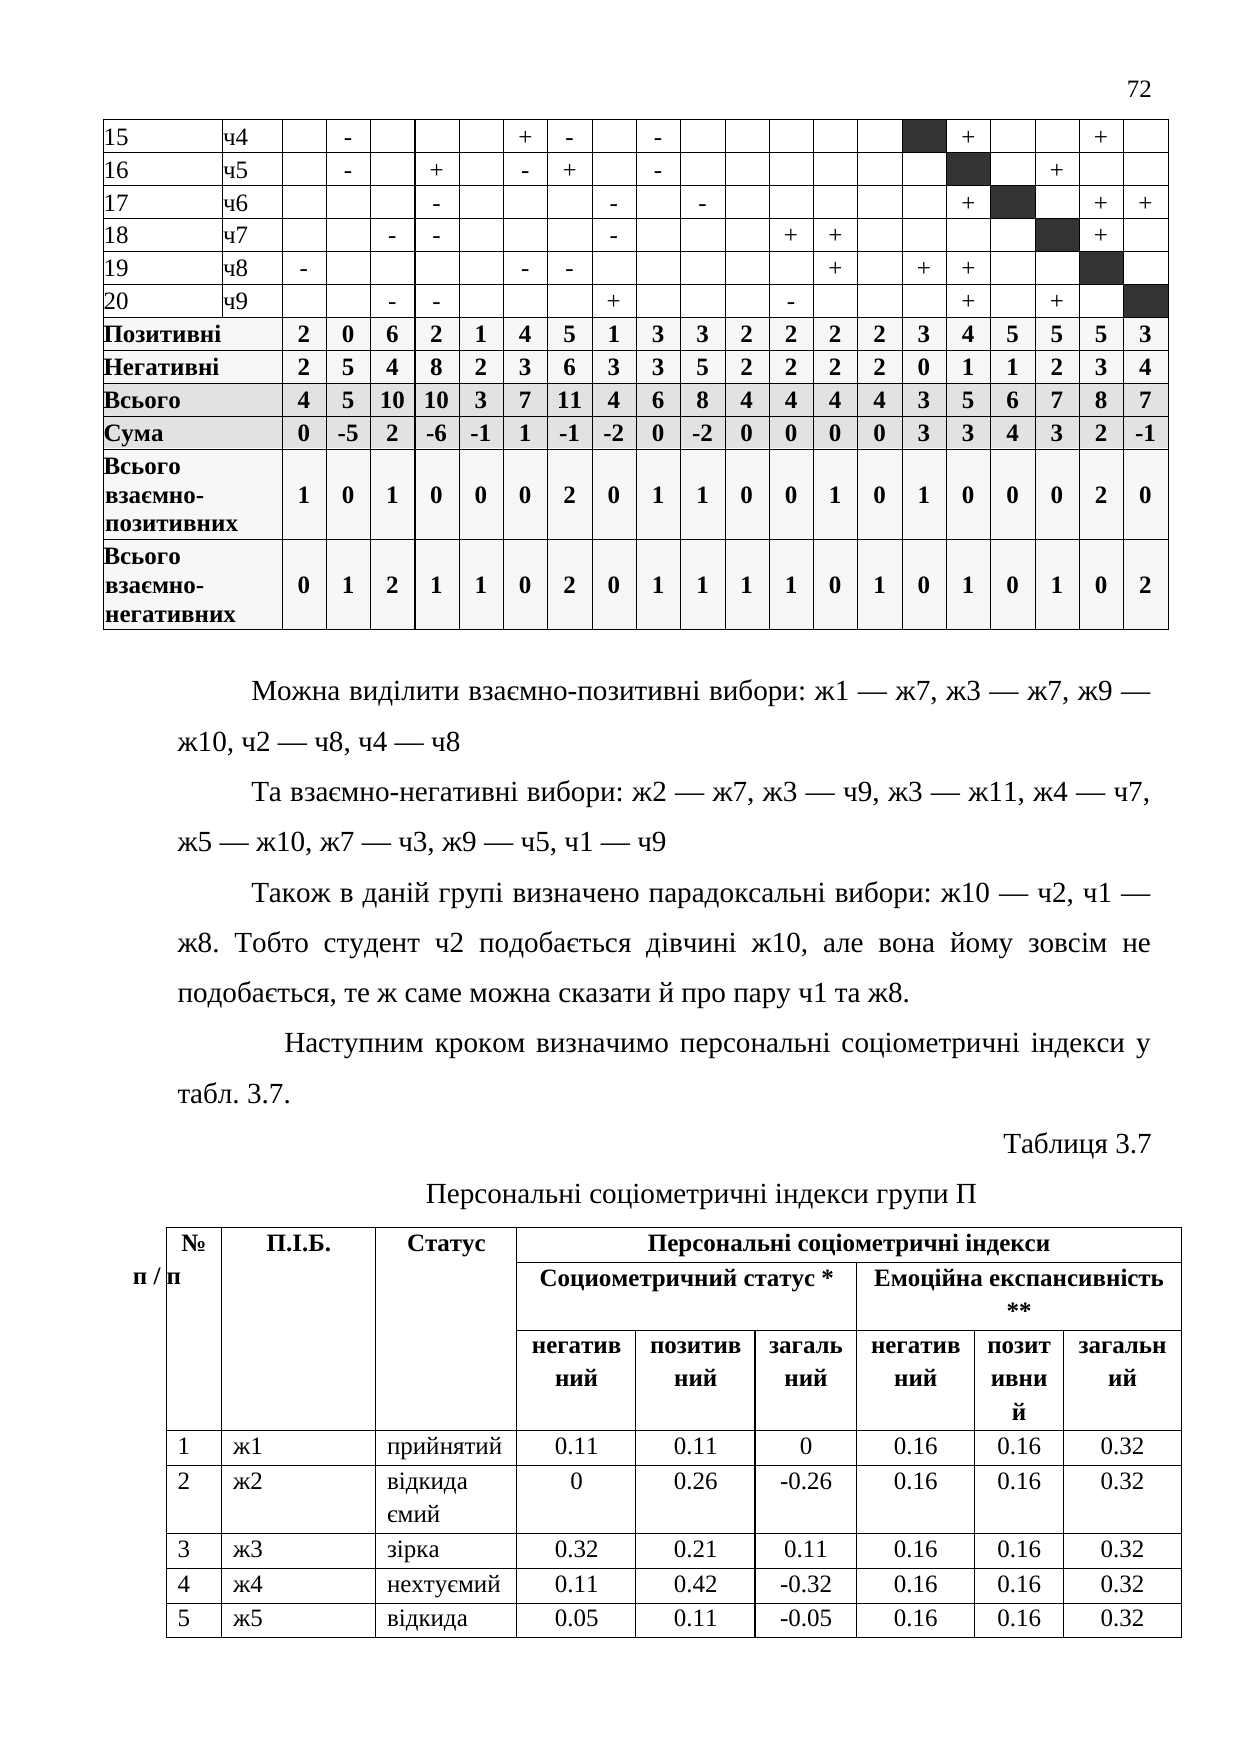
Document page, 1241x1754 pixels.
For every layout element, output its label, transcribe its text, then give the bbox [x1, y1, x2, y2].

table_cell Негативні [104, 351, 282, 383]
table_cell [593, 120, 636, 152]
table_cell -0.26 [756, 1466, 856, 1533]
table_cell 4 [371, 351, 414, 383]
table_cell 0.32 [1064, 1431, 1181, 1465]
table_cell [903, 120, 946, 152]
table_cell 4 [593, 384, 636, 416]
table_cell Сума [104, 417, 282, 448]
table_cell ж5 [222, 1604, 375, 1637]
table_cell 2 [726, 318, 769, 350]
table_cell 3 [1124, 318, 1168, 350]
table_cell [947, 219, 990, 251]
table_cell 2 [371, 417, 414, 448]
table_cell [991, 186, 1035, 218]
table_cell 0 [726, 450, 769, 539]
table_cell -0.32 [756, 1569, 856, 1602]
table_cell [283, 285, 326, 317]
table_cell 2 [770, 351, 813, 383]
table_cell відкидаємий [376, 1466, 516, 1533]
table_cell 0.05 [517, 1604, 635, 1637]
table_cell 4 [770, 384, 813, 416]
table_cell 1 [947, 351, 990, 383]
table_cell 4 [167, 1569, 221, 1602]
text Також в даній групі визначено парадоксальні вибори: ж10 — ч2, ч1 — ж8. Тобто студент ч2 подобається дівчині ж10, але вона йому зовсім не подобається, те ж саме можна сказати й про пару ч1 та ж8. [177, 875, 1152, 1009]
table_cell 0.16 [857, 1569, 974, 1602]
table_cell 4 [814, 384, 857, 416]
table_cell 2 [167, 1466, 221, 1533]
table_cell негативний [857, 1331, 974, 1430]
table_cell 16 [104, 153, 222, 185]
table_cell 0 [991, 450, 1035, 539]
table_cell 4 [283, 384, 326, 416]
table_cell ч4 [223, 120, 282, 152]
table_cell загальний [1064, 1331, 1181, 1430]
table_cell [858, 120, 902, 152]
table_cell [858, 285, 902, 317]
table_cell 1 [681, 450, 725, 539]
table_cell [1080, 285, 1123, 317]
table_cell 2 [858, 351, 902, 383]
text Наступним кроком визначимо персональні соціометричні індекси у табл. 3.7. [177, 1026, 1152, 1109]
table_cell ч8 [223, 252, 282, 284]
table_cell 5 [327, 384, 370, 416]
table_cell [637, 285, 680, 317]
table_header Статус [376, 1228, 516, 1430]
table_cell 0.32 [517, 1534, 635, 1568]
table_cell 0 [756, 1431, 856, 1465]
table_cell 15 [104, 120, 222, 152]
table_cell 0 [283, 417, 326, 448]
table_cell [903, 219, 946, 251]
table_cell 0.16 [857, 1534, 974, 1568]
table_cell [416, 120, 459, 152]
table_cell - [371, 219, 414, 251]
table_cell 6 [371, 318, 414, 350]
table_cell ж3 [222, 1534, 375, 1568]
table_cell - [593, 186, 636, 218]
table_cell [460, 219, 503, 251]
table_cell [726, 186, 769, 218]
table_cell -6 [416, 417, 459, 448]
table_cell [504, 285, 547, 317]
table_cell [726, 252, 769, 284]
table_cell [637, 252, 680, 284]
table_cell 2 [770, 318, 813, 350]
table_cell [770, 252, 813, 284]
table_cell [371, 186, 414, 218]
table_cell - [504, 153, 547, 185]
table_cell 8 [681, 384, 725, 416]
table_cell [327, 186, 370, 218]
table_cell 0 [593, 540, 636, 629]
table_cell 2 [283, 351, 326, 383]
table_cell -2 [681, 417, 725, 448]
table_cell 20 [104, 285, 222, 317]
table_cell 2 [548, 540, 592, 629]
table_cell 0.11 [517, 1569, 635, 1602]
table_cell 0 [770, 417, 813, 448]
table_cell 0.16 [975, 1431, 1063, 1465]
table_cell 0.16 [857, 1604, 974, 1637]
table_cell - [637, 153, 680, 185]
table_cell ч6 [223, 186, 282, 218]
table_cell 0.32 [1064, 1569, 1181, 1602]
table_cell 1 [947, 540, 990, 629]
table_cell - [327, 153, 370, 185]
table_cell 19 [104, 252, 222, 284]
table_cell 2 [814, 351, 857, 383]
table_cell 2 [1080, 450, 1123, 539]
table_cell 3 [637, 318, 680, 350]
table_cell Социометричний статус * [517, 1263, 856, 1329]
table_cell [858, 252, 902, 284]
table_cell 0.32 [1064, 1604, 1181, 1637]
table_cell [593, 153, 636, 185]
table_cell 1 [327, 540, 370, 629]
table_cell [726, 120, 769, 152]
table_cell 5 [1080, 318, 1123, 350]
table_cell позитивний [975, 1331, 1063, 1430]
table_cell + [770, 219, 813, 251]
table_cell 1 [283, 450, 326, 539]
table_cell 5 [548, 318, 592, 350]
table_cell нехтуємий [376, 1569, 516, 1602]
table_cell [504, 186, 547, 218]
table_cell [593, 252, 636, 284]
table_cell - [416, 186, 459, 218]
table_cell -0.05 [756, 1604, 856, 1637]
table_cell 5 [1036, 318, 1079, 350]
table_cell [726, 219, 769, 251]
table_cell [1080, 252, 1123, 284]
table_cell 5 [947, 384, 990, 416]
table_cell ч9 [223, 285, 282, 317]
table_cell [460, 120, 503, 152]
table_cell [903, 153, 946, 185]
table_cell 0 [991, 540, 1035, 629]
table_cell -1 [548, 417, 592, 448]
table_cell [991, 120, 1035, 152]
table_cell + [1080, 219, 1123, 251]
table_cell [1124, 285, 1168, 317]
table_cell [327, 252, 370, 284]
table_cell [681, 219, 725, 251]
table_cell [460, 153, 503, 185]
table_cell 0 [460, 450, 503, 539]
table_cell 7 [1036, 384, 1079, 416]
table_cell - [548, 252, 592, 284]
table_cell + [947, 186, 990, 218]
table_cell -5 [327, 417, 370, 448]
table_cell [1036, 186, 1079, 218]
table_cell 3 [903, 384, 946, 416]
table_cell 1 [504, 417, 547, 448]
table_cell 4 [726, 384, 769, 416]
table_cell - [681, 186, 725, 218]
table_cell 6 [637, 384, 680, 416]
table_cell + [504, 120, 547, 152]
table_cell [637, 186, 680, 218]
table_cell [814, 285, 857, 317]
table_cell [1036, 120, 1079, 152]
table_cell 1 [371, 450, 414, 539]
table_cell - [504, 252, 547, 284]
table_cell 0 [858, 417, 902, 448]
table_cell ж2 [222, 1466, 375, 1533]
table_cell 5 [991, 318, 1035, 350]
table_cell 2 [1036, 351, 1079, 383]
table_cell [460, 186, 503, 218]
table_cell [858, 186, 902, 218]
table_cell Позитивні [104, 318, 282, 350]
table_cell 2 [283, 318, 326, 350]
table_header Персональні соціометричні індекси [517, 1228, 1181, 1262]
table_cell 0 [637, 417, 680, 448]
table_cell 5 [167, 1604, 221, 1637]
table_cell 0 [327, 318, 370, 350]
table_cell [681, 252, 725, 284]
table_cell [814, 153, 857, 185]
table_cell 0 [1080, 540, 1123, 629]
text Можна виділити взаємно-позитивні вибори: ж1 — ж7, ж3 — ж7, ж9 — ж10, ч2 — ч8, ч4 — ч8 [177, 673, 1152, 757]
table_cell 1 [416, 540, 459, 629]
table_cell 3 [1036, 417, 1079, 448]
table_cell ж1 [222, 1431, 375, 1465]
table_header № п / п [167, 1228, 221, 1430]
table_cell [283, 153, 326, 185]
table_cell 4 [1124, 351, 1168, 383]
table_cell [460, 285, 503, 317]
table_cell ч7 [223, 219, 282, 251]
table_header П.І.Б. [222, 1228, 375, 1430]
table_cell 2 [548, 450, 592, 539]
table_cell Всього взаємно-негативних [104, 540, 282, 629]
table_cell 1 [637, 450, 680, 539]
table_cell 10 [371, 384, 414, 416]
table_cell ч5 [223, 153, 282, 185]
table_cell [504, 219, 547, 251]
table_cell 0.21 [636, 1534, 754, 1568]
table_cell [416, 252, 459, 284]
table_cell + [947, 285, 990, 317]
table_cell - [770, 285, 813, 317]
table_cell 0 [283, 540, 326, 629]
table_cell [814, 120, 857, 152]
table_cell 0.16 [975, 1604, 1063, 1637]
table_cell 5 [327, 351, 370, 383]
table_cell 0.32 [1064, 1534, 1181, 1568]
table_cell [460, 252, 503, 284]
table_cell 1 [681, 540, 725, 629]
table_cell 3 [593, 351, 636, 383]
table_cell [681, 120, 725, 152]
table_cell позитивний [636, 1331, 754, 1430]
table_cell [858, 219, 902, 251]
table_cell 1 [991, 351, 1035, 383]
table_cell [1124, 153, 1168, 185]
table_cell 0.11 [756, 1534, 856, 1568]
table_cell 0.16 [975, 1569, 1063, 1602]
table_cell 3 [681, 318, 725, 350]
table_cell 18 [104, 219, 222, 251]
table_cell [947, 153, 990, 185]
table_cell 0.11 [636, 1431, 754, 1465]
table_cell [1124, 120, 1168, 152]
table_cell 3 [1080, 351, 1123, 383]
table_cell - [416, 219, 459, 251]
table_cell Всього [104, 384, 282, 416]
table_cell [1124, 219, 1168, 251]
table_cell 4 [504, 318, 547, 350]
table_cell + [1080, 120, 1123, 152]
table_cell [991, 285, 1035, 317]
table_cell + [1080, 186, 1123, 218]
table_cell [371, 153, 414, 185]
table_cell 1 [167, 1431, 221, 1465]
table_cell 0 [593, 450, 636, 539]
table_cell 7 [1124, 384, 1168, 416]
table_cell [283, 120, 326, 152]
table_cell 0 [504, 540, 547, 629]
table_cell 1 [593, 318, 636, 350]
table_cell прийнятий [376, 1431, 516, 1465]
table_cell + [947, 252, 990, 284]
table_cell Емоційна експансивність ** [857, 1263, 1181, 1329]
table_cell [1036, 219, 1079, 251]
table_cell 1 [1036, 540, 1079, 629]
table_cell [991, 219, 1035, 251]
table_cell 3 [504, 351, 547, 383]
table_cell 6 [991, 384, 1035, 416]
table_cell 1 [858, 540, 902, 629]
table_cell + [947, 120, 990, 152]
table_cell 3 [637, 351, 680, 383]
table_cell 0.32 [1064, 1466, 1181, 1533]
table_cell [814, 186, 857, 218]
table_cell [327, 285, 370, 317]
table_cell [858, 153, 902, 185]
table_cell відкидаємий [376, 1604, 516, 1637]
table_cell - [593, 219, 636, 251]
table_cell [726, 285, 769, 317]
table_cell 0.16 [975, 1534, 1063, 1568]
table_cell + [416, 153, 459, 185]
text Таблиця 3.7 [177, 1126, 1152, 1160]
table_cell [991, 153, 1035, 185]
table_cell 2 [1080, 417, 1123, 448]
table_cell + [548, 153, 592, 185]
table_cell + [814, 252, 857, 284]
table_cell 8 [416, 351, 459, 383]
table_cell + [1124, 186, 1168, 218]
table_cell + [593, 285, 636, 317]
table_cell [327, 219, 370, 251]
table_cell 2 [726, 351, 769, 383]
table_cell [903, 285, 946, 317]
table_cell 0.42 [636, 1569, 754, 1602]
table_cell - [371, 285, 414, 317]
table_cell 0 [903, 351, 946, 383]
table_cell 7 [504, 384, 547, 416]
table_cell 8 [1080, 384, 1123, 416]
table_cell [991, 252, 1035, 284]
table_cell [770, 153, 813, 185]
table_cell [283, 186, 326, 218]
table_cell 4 [947, 318, 990, 350]
table_cell [283, 219, 326, 251]
table_cell 0 [504, 450, 547, 539]
table_cell 0 [814, 417, 857, 448]
table_cell [371, 120, 414, 152]
table_cell [903, 186, 946, 218]
table_cell 0 [726, 417, 769, 448]
table_cell 0 [416, 450, 459, 539]
table_cell негативний [517, 1331, 635, 1430]
table_cell 4 [991, 417, 1035, 448]
table_cell 2 [814, 318, 857, 350]
table_cell 0 [858, 450, 902, 539]
table_cell загальний [756, 1331, 856, 1430]
table_cell + [1036, 285, 1079, 317]
table_cell - [283, 252, 326, 284]
table_cell 3 [167, 1534, 221, 1568]
table_cell 1 [460, 540, 503, 629]
table_cell 2 [858, 318, 902, 350]
table_cell - [327, 120, 370, 152]
table_cell 2 [1124, 540, 1168, 629]
table_cell 2 [371, 540, 414, 629]
table_cell 1 [770, 540, 813, 629]
text Персональні соціометричні індекси групи П [177, 1177, 1152, 1210]
table_cell [1124, 252, 1168, 284]
table_cell [770, 186, 813, 218]
table_cell 1 [814, 450, 857, 539]
table_cell - [416, 285, 459, 317]
table_cell -1 [460, 417, 503, 448]
table_cell 0 [327, 450, 370, 539]
table_cell 3 [903, 417, 946, 448]
table_cell 0 [1124, 450, 1168, 539]
table_cell 4 [858, 384, 902, 416]
table_cell 2 [416, 318, 459, 350]
table_cell [770, 120, 813, 152]
table_cell 0.11 [636, 1604, 754, 1637]
table_cell + [814, 219, 857, 251]
table_cell 1 [903, 450, 946, 539]
table_cell + [1036, 153, 1079, 185]
table_cell -2 [593, 417, 636, 448]
table_cell 11 [548, 384, 592, 416]
table_cell 5 [681, 351, 725, 383]
table_cell 0.16 [857, 1466, 974, 1533]
table_cell [1036, 252, 1079, 284]
table_cell 1 [637, 540, 680, 629]
table_cell 0.11 [517, 1431, 635, 1465]
table_cell [726, 153, 769, 185]
table_cell 3 [947, 417, 990, 448]
table_cell [548, 186, 592, 218]
table_cell [681, 285, 725, 317]
table_cell зірка [376, 1534, 516, 1568]
table_cell [637, 219, 680, 251]
table_cell [1080, 153, 1123, 185]
table_cell [548, 285, 592, 317]
table_cell [548, 219, 592, 251]
table_cell -1 [1124, 417, 1168, 448]
table_cell - [548, 120, 592, 152]
table_cell 0 [903, 540, 946, 629]
table_cell 2 [460, 351, 503, 383]
table_cell 3 [903, 318, 946, 350]
table_cell 0.16 [975, 1466, 1063, 1533]
table_cell ж4 [222, 1569, 375, 1602]
table_cell - [637, 120, 680, 152]
table_cell 0.16 [857, 1431, 974, 1465]
table_cell 0 [814, 540, 857, 629]
table_cell 3 [460, 384, 503, 416]
table_cell Всього взаємно-позитивних [104, 450, 282, 539]
table_cell [681, 153, 725, 185]
table_cell + [903, 252, 946, 284]
table_cell 0 [947, 450, 990, 539]
table_cell 0 [770, 450, 813, 539]
table_cell 1 [460, 318, 503, 350]
table_cell 0.26 [636, 1466, 754, 1533]
table_cell 0 [1036, 450, 1079, 539]
table_cell 17 [104, 186, 222, 218]
table_cell 1 [726, 540, 769, 629]
text Та взаємно-негативні вибори: ж2 — ж7, ж3 — ч9, ж3 — ж11, ж4 — ч7, ж5 — ж10, ж7 — ч3, ж9 — ч5, ч1 — ч9 [177, 774, 1152, 858]
table_cell 6 [548, 351, 592, 383]
table_cell 0 [517, 1466, 635, 1533]
table_cell 10 [416, 384, 459, 416]
table_cell [371, 252, 414, 284]
